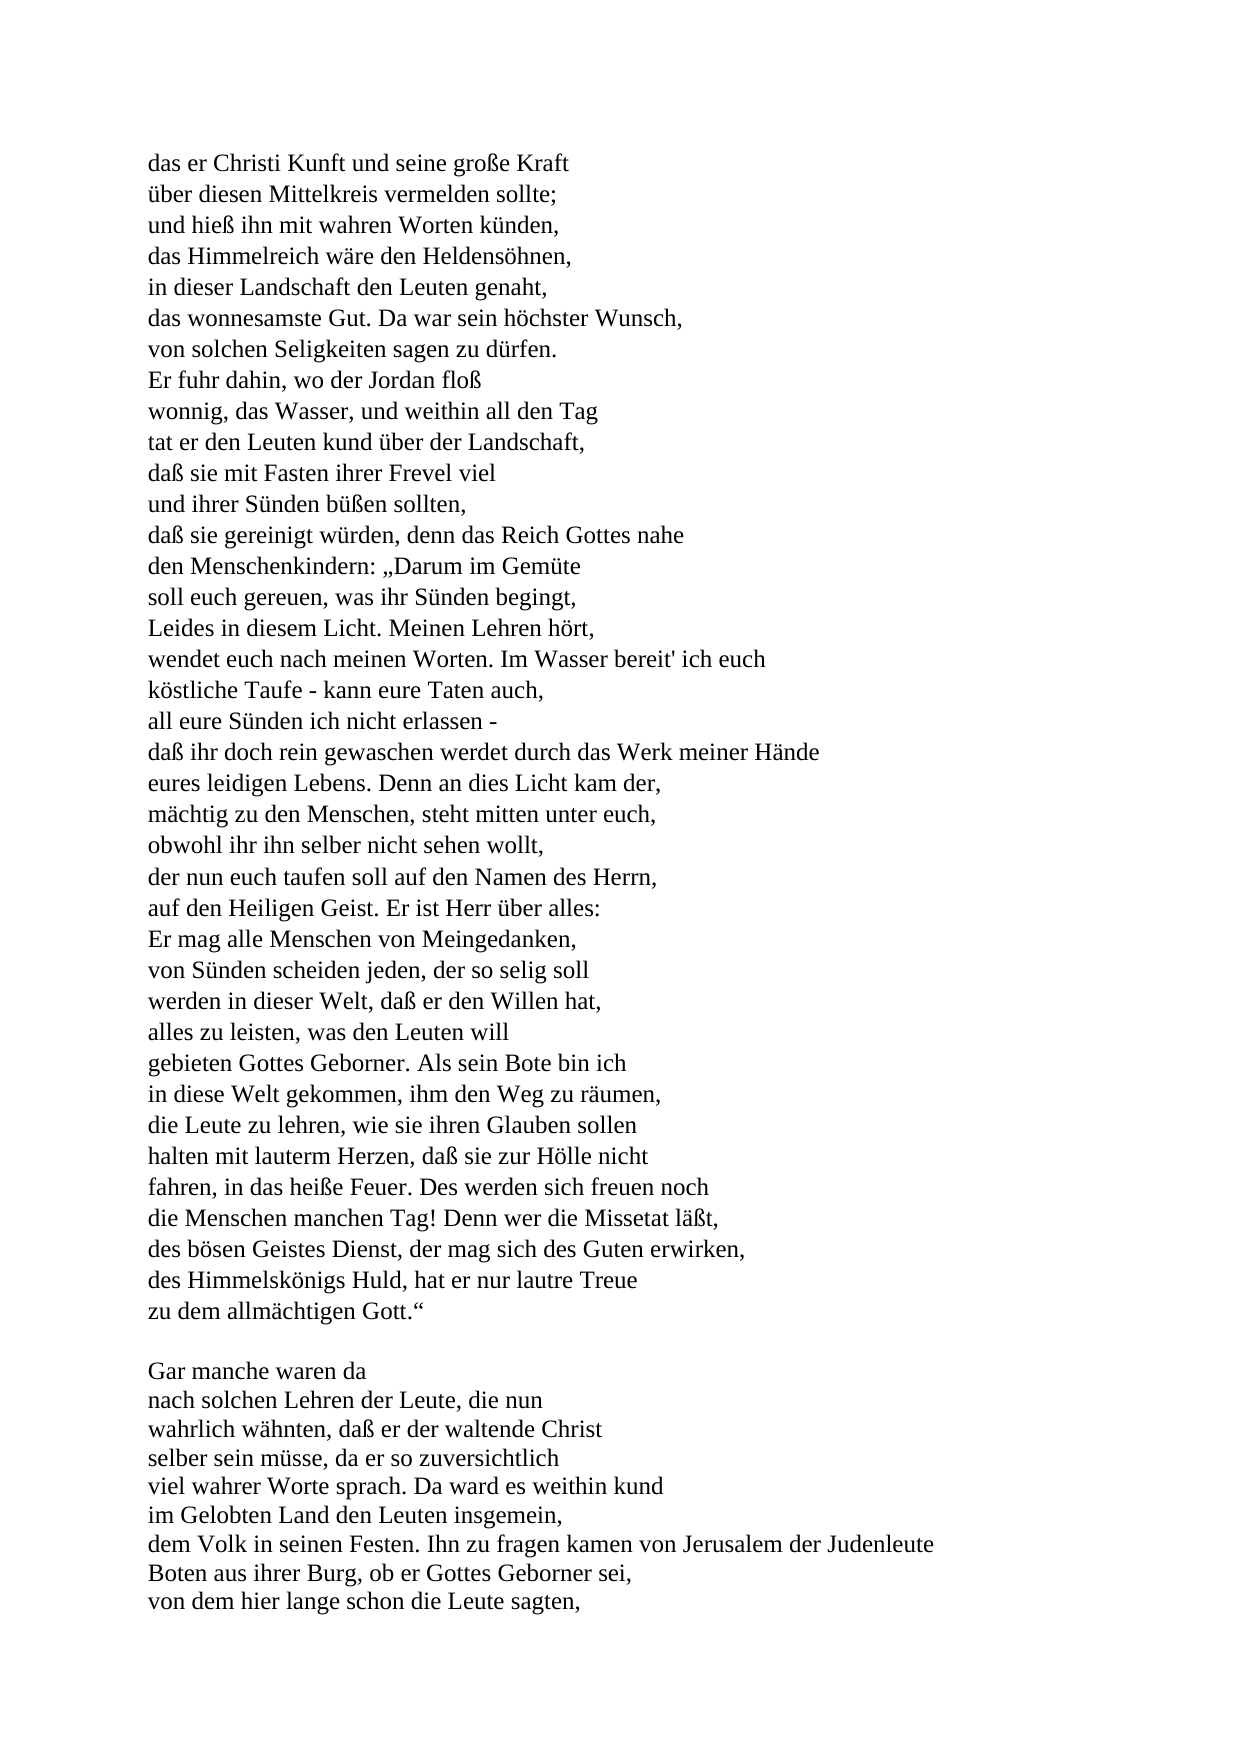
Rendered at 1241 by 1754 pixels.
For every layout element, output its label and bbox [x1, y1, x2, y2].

text [148, 1356, 1093, 1615]
text [148, 148, 1093, 1325]
